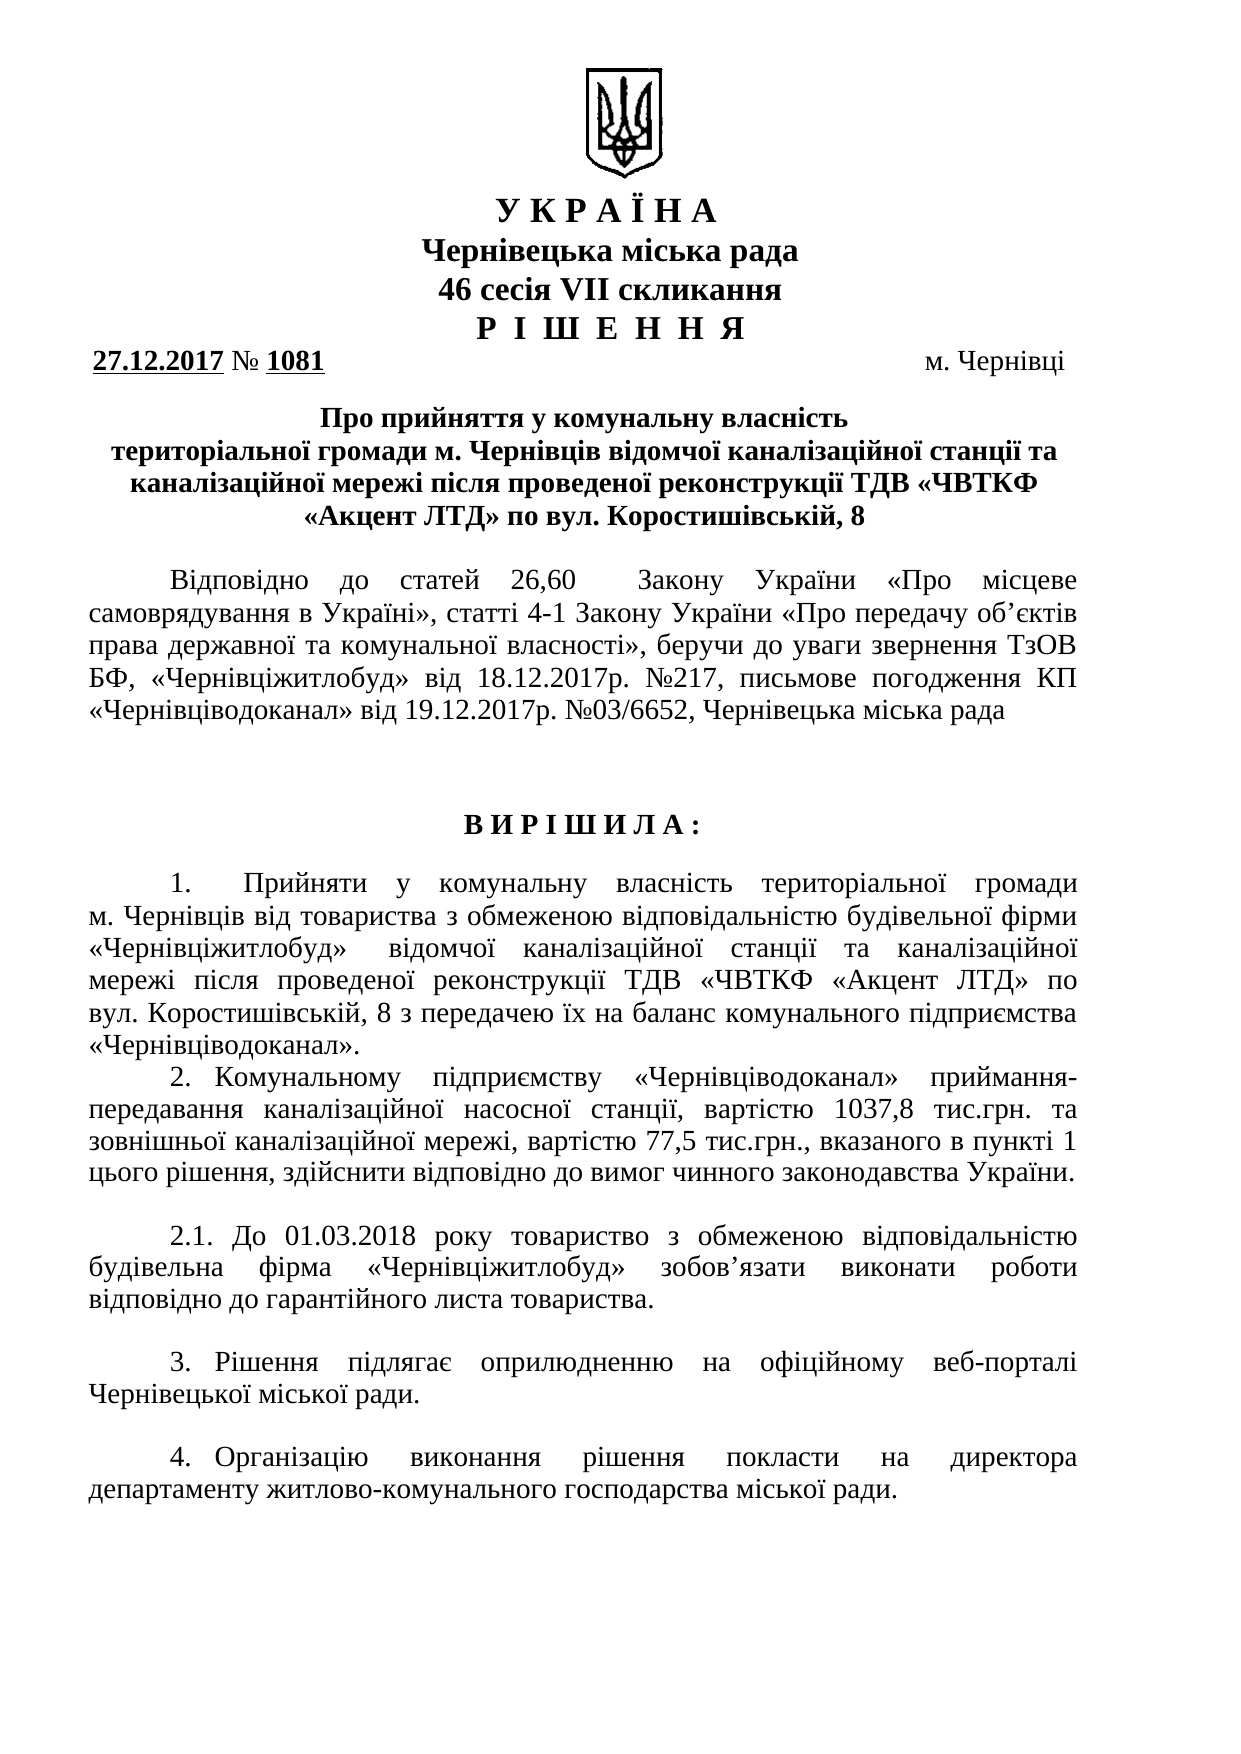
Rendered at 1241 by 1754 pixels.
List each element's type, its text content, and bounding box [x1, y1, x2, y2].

list Рішення підлягає оприлюдненню на офіційному веб-порталі Чернівецької міської ради. [88, 1347, 1078, 1410]
text Про прийняття у комунальну власність територіальної громади м. Чернівців відомчої каналізаційної станції та каналізаційної мережі після проведеної реконструкції ТДВ «ЧВТКФ «Акцент ЛТД» по вул. Коростишівській, 8 [92, 402, 1076, 532]
picture [586, 68, 663, 179]
text 27.12.2017 № 1081 м. Чернівці [92, 347, 1078, 377]
text ВИРІШИЛА: [88, 811, 1076, 840]
list Прийняти у комунальну власність територіальної громади м. Чернівців від товариства з обмеженою відповідальністю будівельної фірми «Чернівціжитлобуд» відомчої каналізаційної станції та каналізаційної мережі після проведеної реконструкції ТДВ «ЧВТКФ «Акцент ЛТД» по вул. Коростишівській, 8 з передачею їх на баланс комунального підприємства «Чернівціводоканал». [88, 867, 1078, 1061]
text 2.1. До 01.03.2018 року товариство з обмеженою відповідальністю будівельна фірма «Чернівціжитлобуд» зобов’язати виконати роботи відповідно до гарантійного листа товариства. [88, 1219, 1078, 1315]
list Комунальному підприємству «Чернівціводоканал» приймання- передавання каналізаційної насосної станції, вартістю 1037,8 тис.грн. та зовнішньої каналізаційної мережі, вартістю 77,5 тис.грн., вказаного в пункті 1 цього рішення, здійснити відповідно до вимог чинного законодавства України. [88, 1061, 1078, 1188]
list Організацію виконання рішення покласти на директора департаменту житлово-комунального господарства міської ради. [88, 1440, 1078, 1505]
text УКРАЇНА Чернівецька міська рада 46 сесія VII скликання РІШЕННЯ [142, 192, 1078, 347]
text Відповідно до статей 26,60 Закону України «Про місцеве самоврядування в Україні», статті 4-1 Закону України «Про передачу об’єктів права державної та комунальної власності», беручи до уваги звернення ТзОВ БФ, «Чернівціжитлобуд» від 18.12.2017р. №217, письмове погодження КП «Чернівціводоканал» від 19.12.2017р. №03/6652, Чернівецька міська рада [88, 563, 1078, 726]
